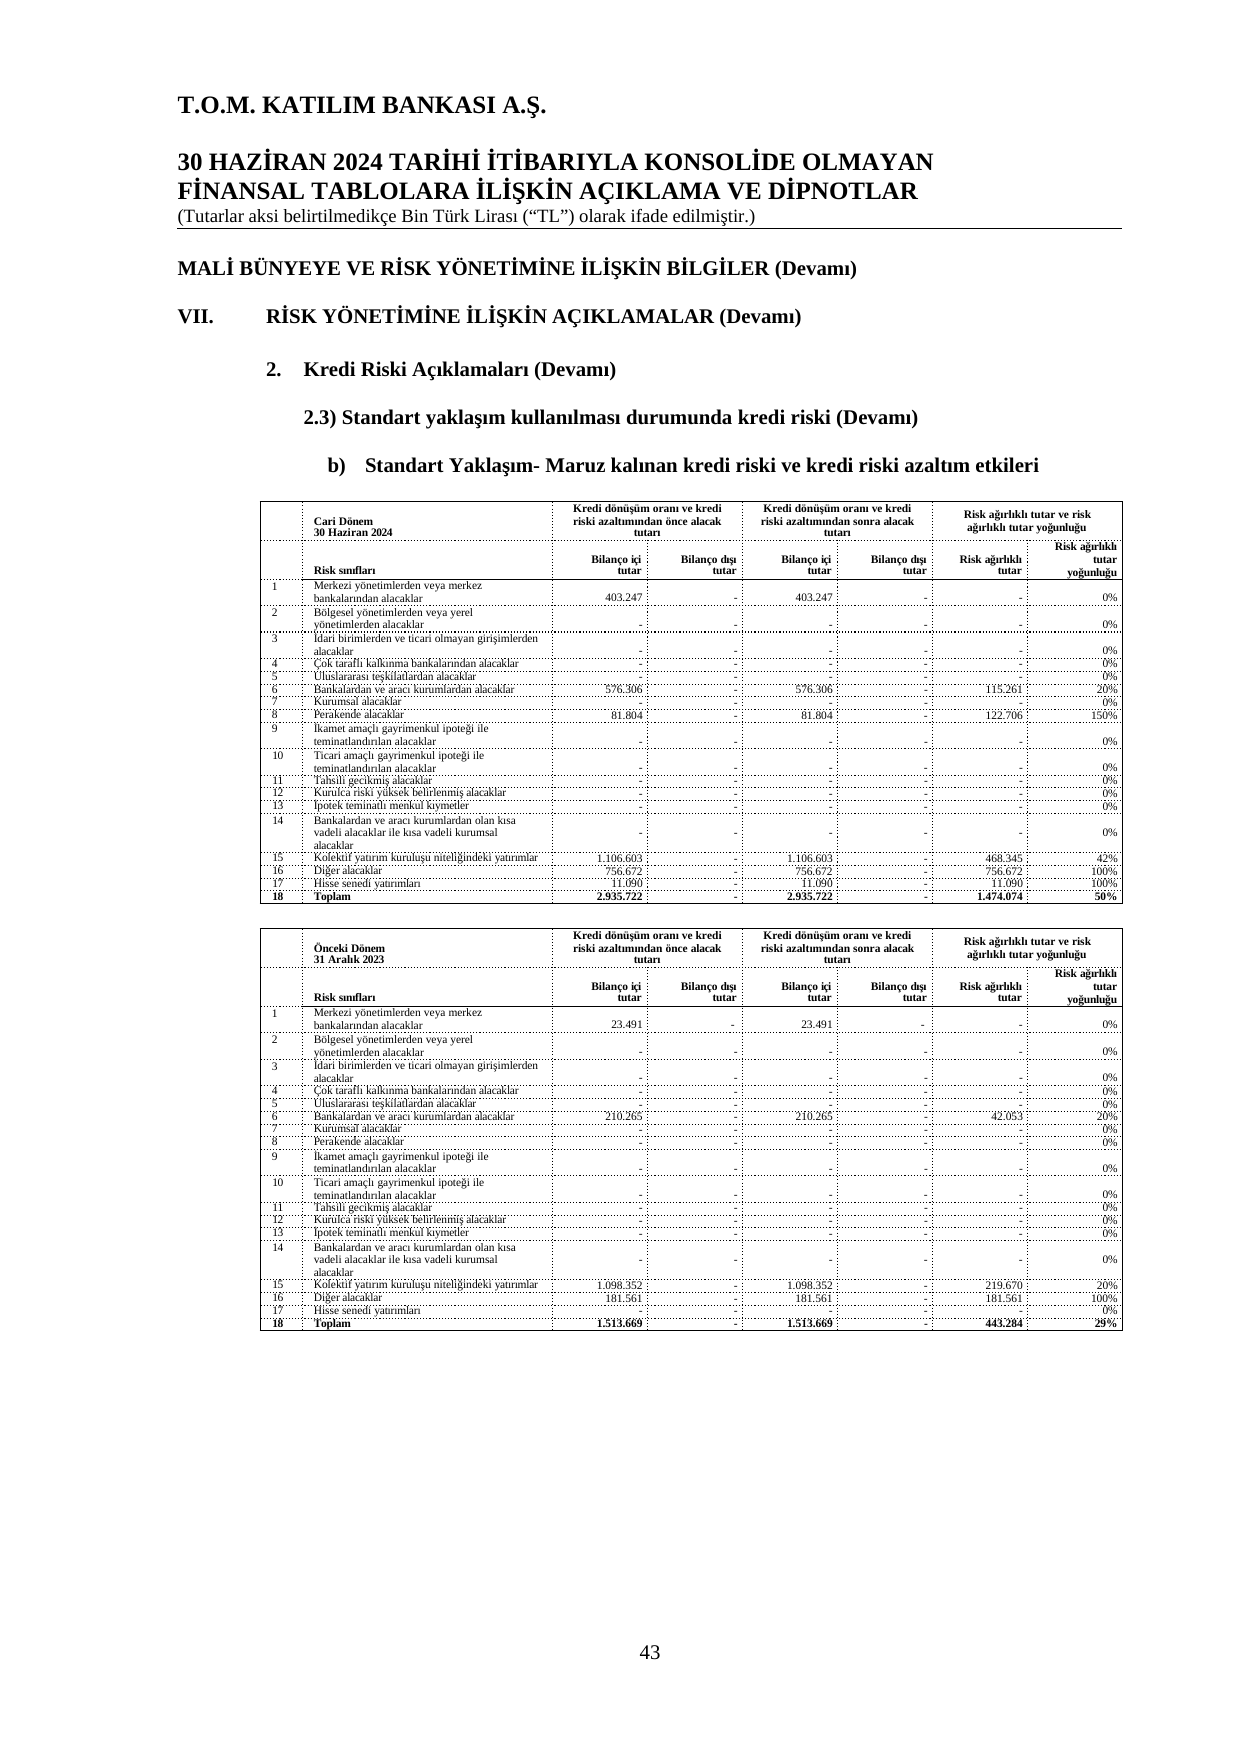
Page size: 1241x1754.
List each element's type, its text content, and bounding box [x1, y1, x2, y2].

list Kredi Riski Açıklamaları (Devamı) [266, 357, 1122, 381]
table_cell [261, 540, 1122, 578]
list 2.3) Standart yaklaşım kullanılması durumunda kredi riski (Devamı) [303, 405, 1122, 429]
text VII. RİSK YÖNETİMİNE İLİŞKİN AÇIKLAMALAR (Devamı) [177, 304, 1122, 328]
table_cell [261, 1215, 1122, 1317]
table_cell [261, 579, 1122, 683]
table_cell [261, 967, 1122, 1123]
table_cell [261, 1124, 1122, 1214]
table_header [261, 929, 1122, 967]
list Standart Yaklaşım- Maruz kalınan kredi riski ve kredi riski azaltım etkileri [327, 453, 1122, 477]
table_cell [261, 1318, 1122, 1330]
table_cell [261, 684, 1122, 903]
text MALİ BÜNYEYE VE RİSK YÖNETİMİNE İLİŞKİN BİLGİLER (Devamı) [177, 256, 1122, 280]
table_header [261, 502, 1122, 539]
